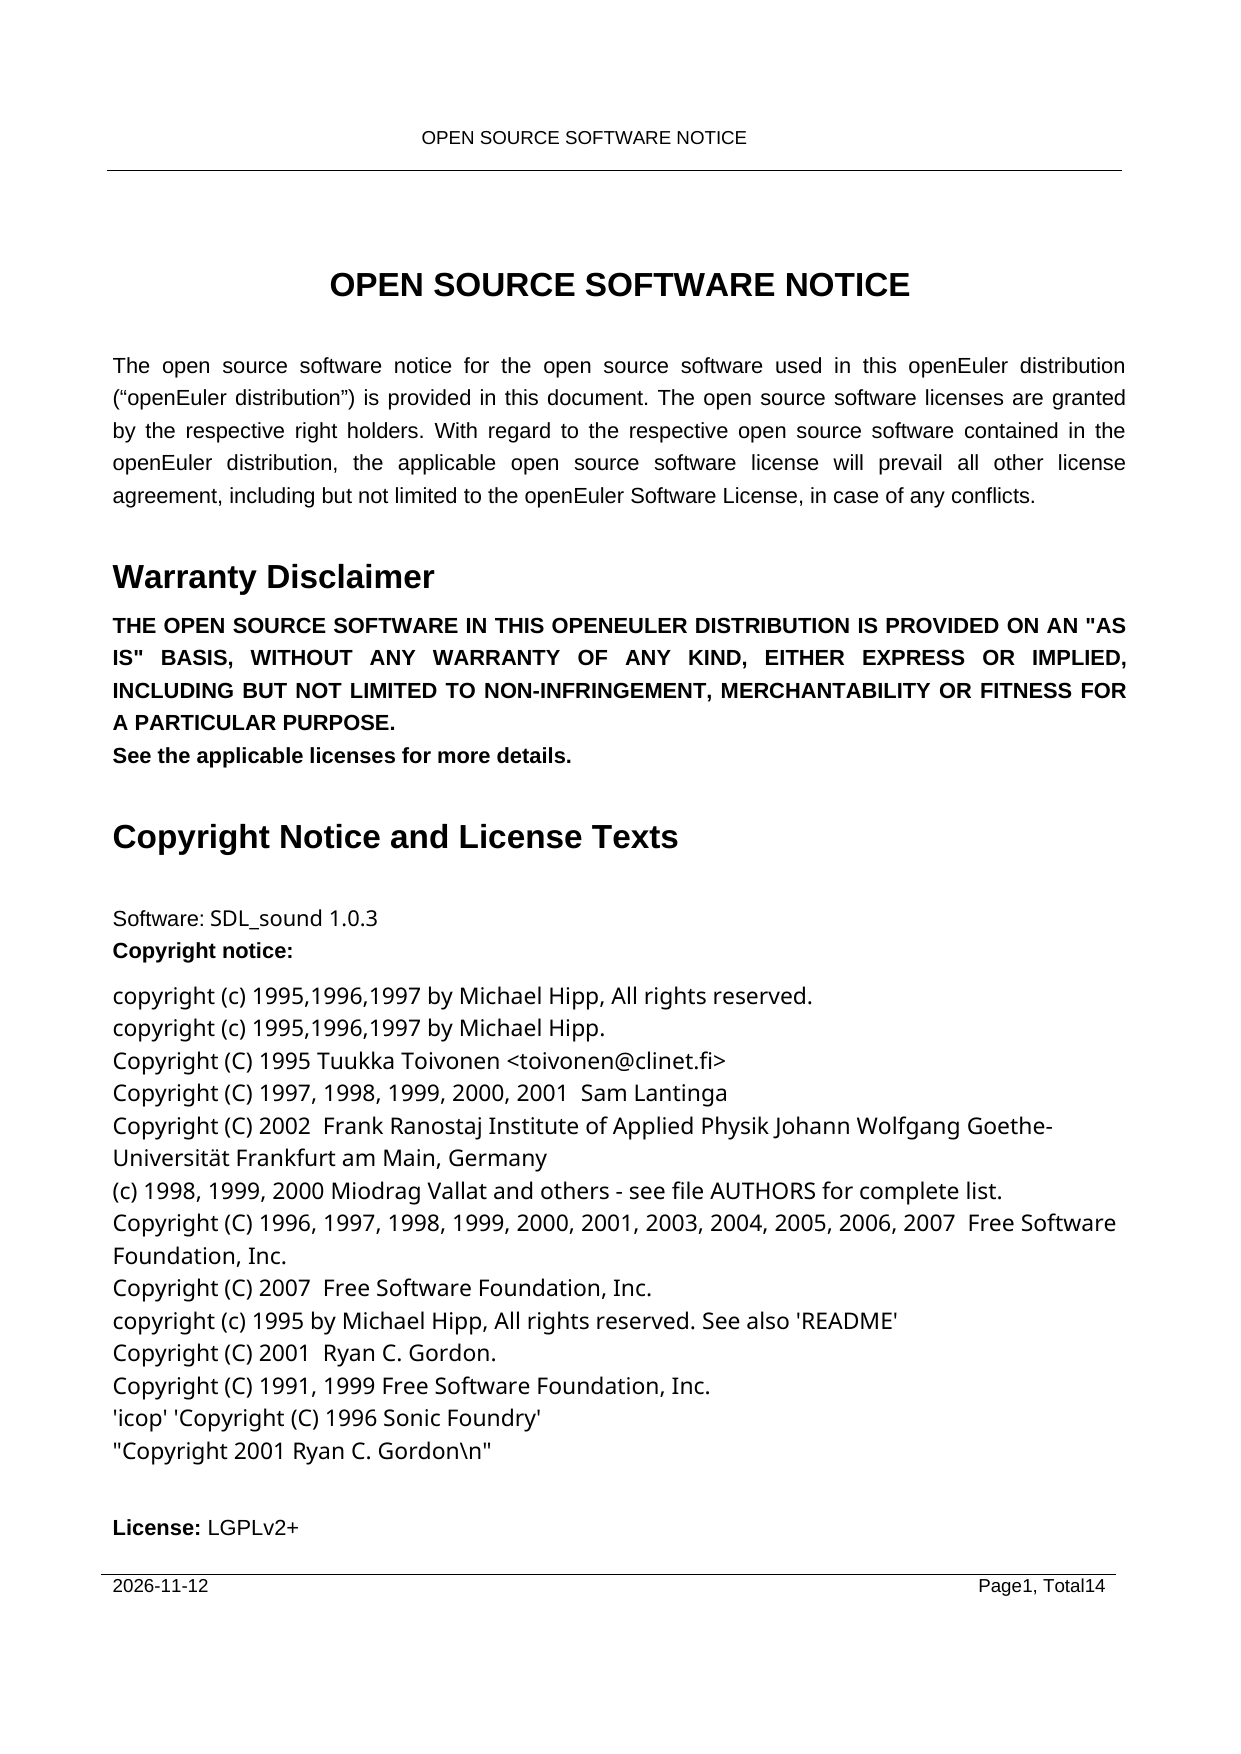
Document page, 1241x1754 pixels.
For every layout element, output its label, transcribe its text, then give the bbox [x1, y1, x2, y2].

text Copyright (C) 1996, 1997, 1998, 1999, 2000, 2001, 2003, 2004, 2005, 2006, 2007 Free Software Foundation, Inc. [112, 1207, 1128, 1272]
text The open source software notice for the open source software used in this openEuler distribution (“openEuler distribution”) is provided in this document. The open source software licenses are granted by the respective right holders. With regard to the respective open source software contained in the openEuler distribution, the applicable open source software license will prevail all other license agreement, including but not limited to the openEuler Software License, in case of any conflicts. [112, 349, 1128, 511]
text Warranty Disclaimer [112, 544, 1128, 609]
text copyright (c) 1995,1996,1997 by Michael Hipp. [112, 1012, 1128, 1044]
text "Copyright 2001 Ryan C. Gordon\n" [112, 1434, 1128, 1467]
text Copyright (C) 1991, 1999 Free Software Foundation, Inc. [112, 1369, 1128, 1402]
text Copyright (C) 1997, 1998, 1999, 2000, 2001 Sam Lantinga [112, 1077, 1128, 1109]
text Copyright Notice and License Texts [112, 804, 1128, 869]
text OPEN SOURCE SOFTWARE NOTICE [112, 251, 1128, 316]
text copyright (c) 1995,1996,1997 by Michael Hipp, All rights reserved. [112, 979, 1128, 1012]
text THE OPEN SOURCE SOFTWARE IN THIS OPENEULER DISTRIBUTION IS PROVIDED ON AN "AS IS" BASIS, WITHOUT ANY WARRANTY OF ANY KIND, EITHER EXPRESS OR IMPLIED, INCLUDING BUT NOT LIMITED TO NON-INFRINGEMENT, MERCHANTABILITY OR FITNESS FOR A PARTICULAR PURPOSE. See the applicable licenses for more details. [112, 609, 1128, 771]
text Software: SDL_sound 1.0.3 [112, 901, 1128, 934]
text copyright (c) 1995 by Michael Hipp, All rights reserved. See also 'README' [112, 1304, 1128, 1337]
text Copyright (C) 1995 Tuukka Toivonen <toivonen@clinet.fi> [112, 1044, 1128, 1077]
text (c) 1998, 1999, 2000 Miodrag Vallat and others - see file AUTHORS for complete list. [112, 1174, 1128, 1207]
text License: LGPLv2+ [112, 1512, 1128, 1544]
text Copyright notice: [112, 934, 1128, 966]
text Copyright (C) 2007 Free Software Foundation, Inc. [112, 1272, 1128, 1304]
text Copyright (C) 2002 Frank Ranostaj Institute of Applied Physik Johann Wolfgang Goethe-Universität Frankfurt am Main, Germany [112, 1109, 1128, 1174]
text 'icop' 'Copyright (C) 1996 Sonic Foundry' [112, 1402, 1128, 1434]
text Copyright (C) 2001 Ryan C. Gordon. [112, 1337, 1128, 1369]
